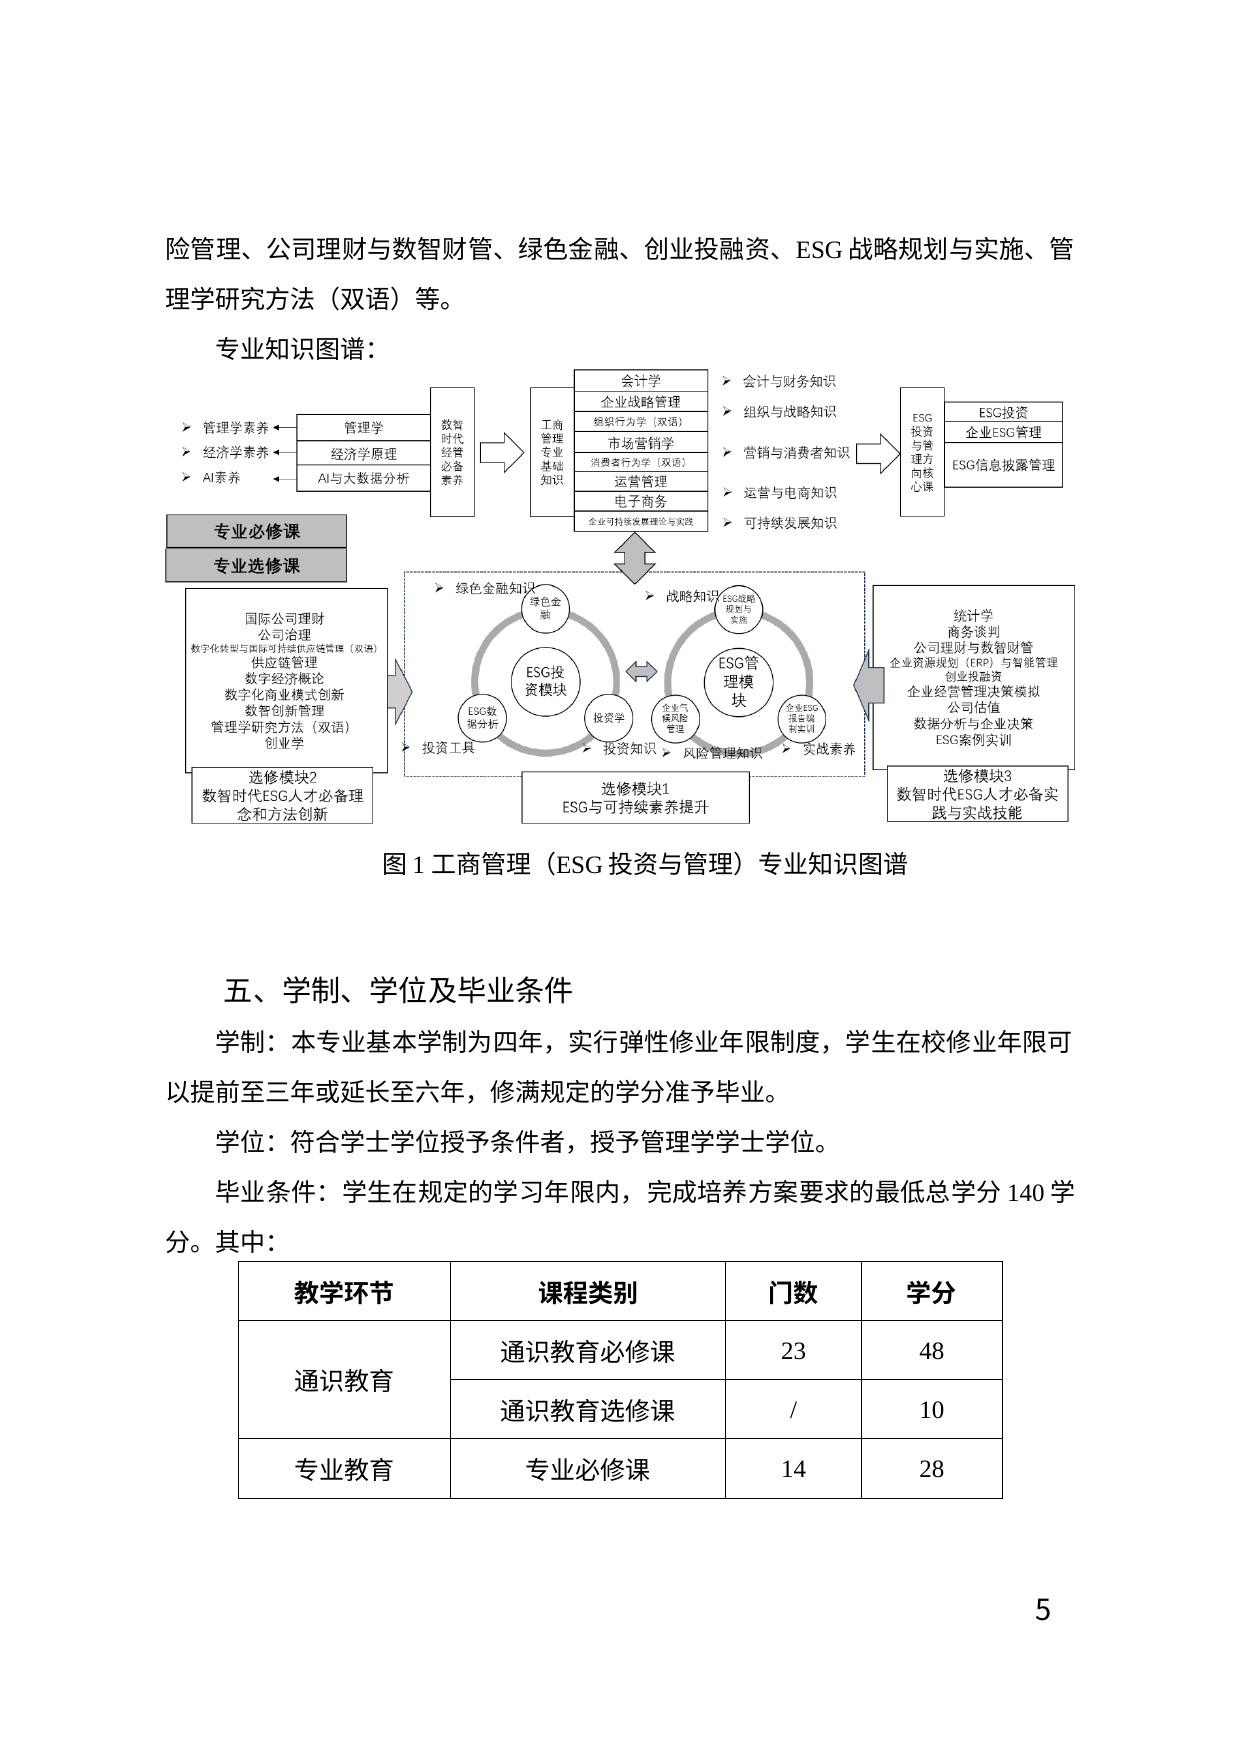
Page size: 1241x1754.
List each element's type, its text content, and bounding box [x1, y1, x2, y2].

table_cell 通识教育 [239, 1321, 450, 1438]
table_header 教学环节 [239, 1262, 450, 1320]
text 五、学制、学位及毕业条件 [165, 961, 1075, 1011]
table_cell 28 [862, 1439, 1002, 1497]
text 图1 工商管理（ESG投资与管理）专业知识图谱 [165, 844, 1075, 881]
table_cell 23 [726, 1321, 861, 1379]
table_cell 专业教育 [239, 1439, 450, 1497]
table_cell 通识教育选修课 [451, 1380, 725, 1438]
table_header 课程类别 [451, 1262, 725, 1320]
text 学位：符合学士学位授予条件者，授予管理学学士学位。 [165, 1111, 1075, 1161]
text 专业知识图谱： [165, 318, 1075, 368]
table_cell 专业必修课 [451, 1439, 725, 1497]
table_cell 10 [862, 1380, 1002, 1438]
text 毕业条件：学生在规定的学习年限内，完成培养方案要求的最低总学分140学分。其中： [165, 1161, 1075, 1261]
table_cell 48 [862, 1321, 1002, 1379]
text 学制：本专业基本学制为四年，实行弹性修业年限制度，学生在校修业年限可以提前至三年或延长至六年，修满规定的学分准予毕业。 [165, 1011, 1075, 1111]
table_cell / [726, 1380, 861, 1438]
table_cell 通识教育必修课 [451, 1321, 725, 1379]
table_header 门数 [726, 1262, 861, 1320]
picture [165, 368, 1075, 832]
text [165, 218, 1075, 318]
table_header 学分 [862, 1262, 1002, 1320]
table_cell 14 [726, 1439, 861, 1497]
